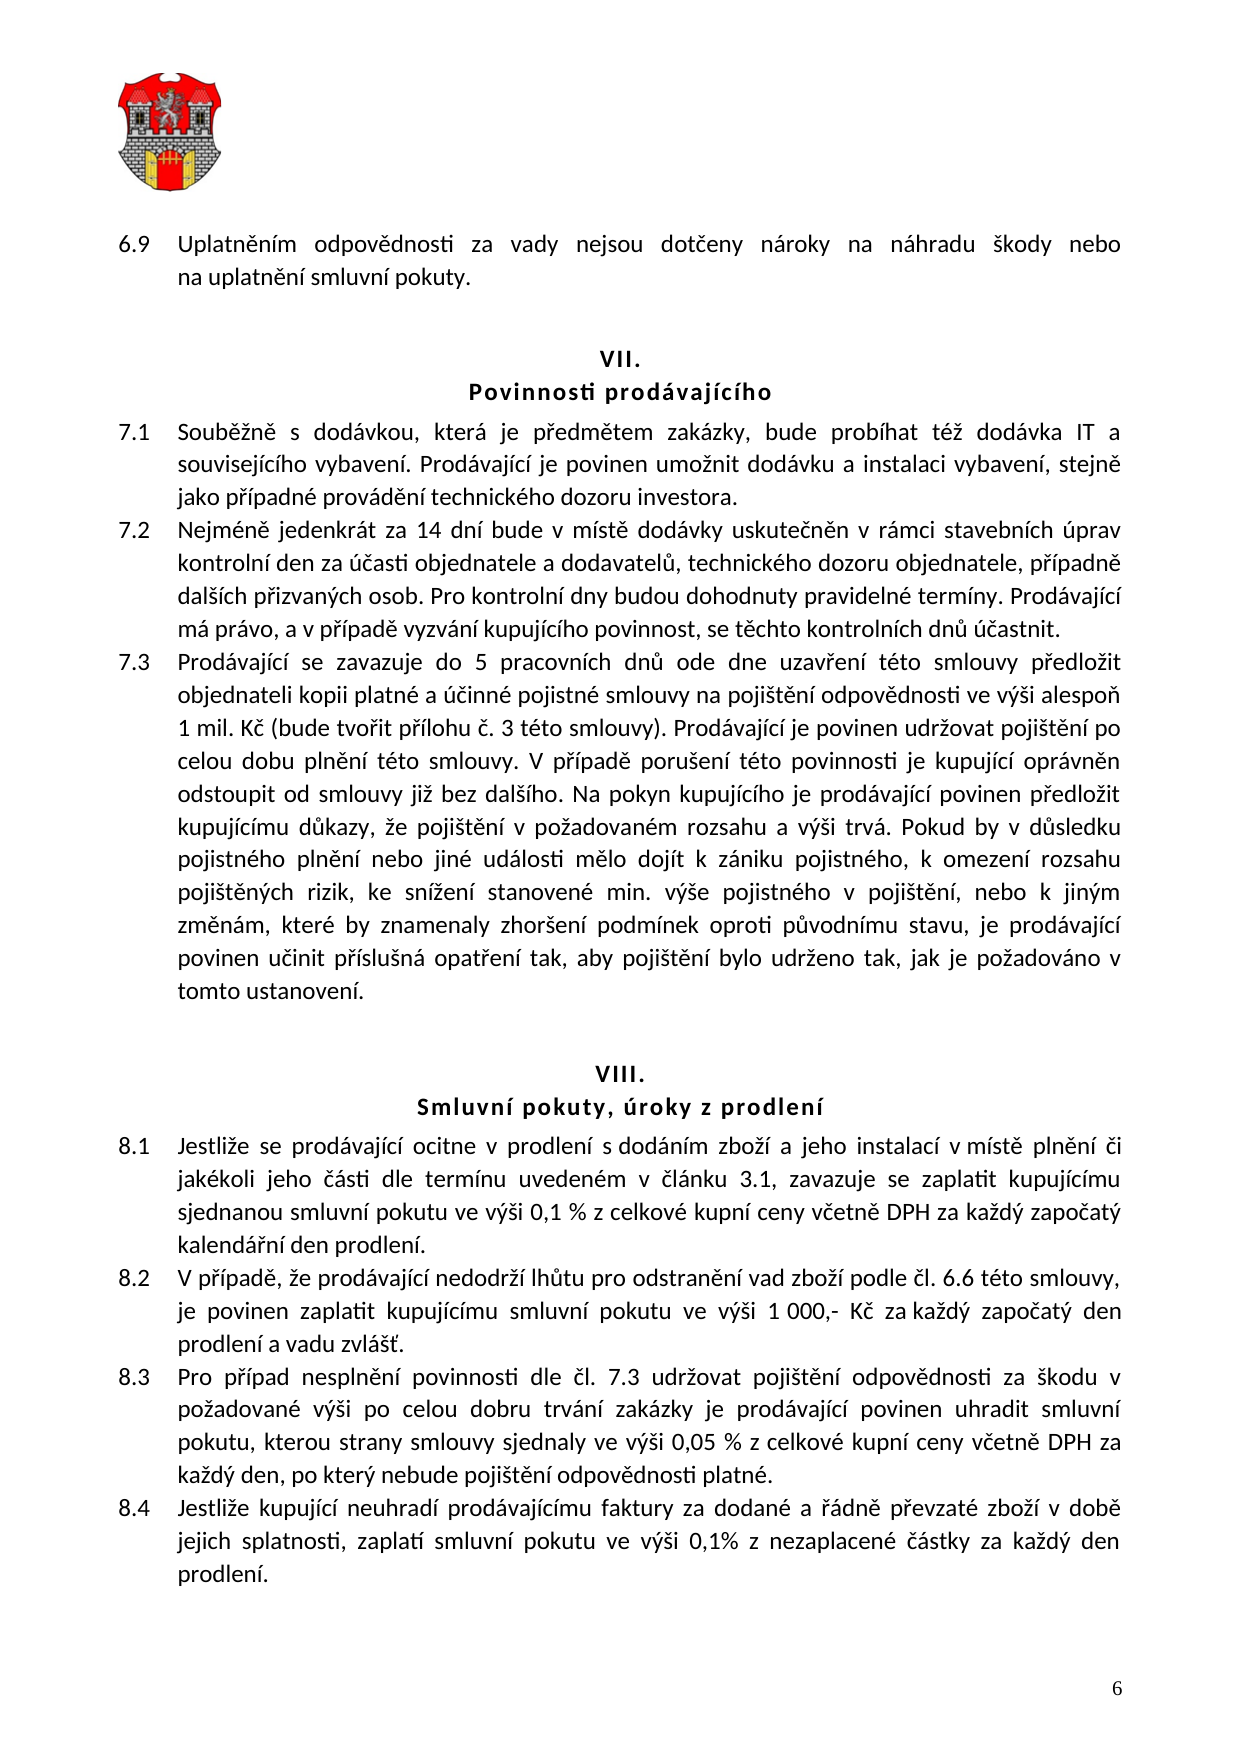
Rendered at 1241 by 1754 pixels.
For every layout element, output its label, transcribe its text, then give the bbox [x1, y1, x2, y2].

list 7.2 Nejméně jedenkrát za 14 dní bude v místě dodávky uskutečněn v rámci stavebních úprav kontrolní den za účasti objednatele a dodavatelů, technického dozoru objednatele, případně dalších přizvaných osob. Pro kontrolní dny budou dohodnuty pravidelné termíny. Prodávající má právo, a v případě vyzvání kupujícího povinnost, se těchto kontrolních dnů účastnit. [118, 514, 1122, 644]
picture [118, 73, 222, 192]
list 7.1 Souběžně s dodávkou, která je předmětem zakázky, bude probíhat též dodávka IT a souvisejícího vybavení. Prodávající je povinen umožnit dodávku a instalaci vybavení, stejně jako případné provádění technického dozoru investora. [118, 416, 1122, 512]
subtitle Smluvní pokuty, úroky z prodlení [118, 1091, 1122, 1122]
list 8.1 Jestliže se prodávající ocitne v prodlení s dodáním zboží a jeho instalací v místě plnění či jakékoli jeho části dle termínu uvedeném v článku 3.1, zavazuje se zaplatit kupujícímu sjednanou smluvní pokutu ve výši 0,1 % z celkové kupní ceny včetně DPH za každý započatý kalendářní den prodlení. [118, 1130, 1122, 1259]
list 8.4 Jestliže kupující neuhradí prodávajícímu faktury za dodané a řádně převzaté zboží v době jejich splatnosti, zaplatí smluvní pokutu ve výši 0,1% z nezaplacené částky za každý den prodlení. [118, 1492, 1122, 1589]
list 8.3 Pro případ nesplnění povinnosti dle čl. 7.3 udržovat pojištění odpovědnosti za škodu v požadované výši po celou dobru trvání zakázky je prodávající povinen uhradit smluvní pokutu, kterou strany smlouvy sjednaly ve výši 0,05 % z celkové kupní ceny včetně DPH za každý den, po který nebude pojištění odpovědnosti platné. [118, 1361, 1122, 1490]
subtitle VII. [118, 344, 1122, 374]
subtitle Povinnosti prodávajícího [118, 377, 1122, 407]
list 7.3 Prodávající se zavazuje do 5 pracovních dnů ode dne uzavření této smlouvy předložit objednateli kopii platné a účinné pojistné smlouvy na pojištění odpovědnosti ve výši alespoň 1 mil. Kč (bude tvořit přílohu č. 3 této smlouvy). Prodávající je povinen udržovat pojištění po celou dobu plnění této smlouvy. V případě porušení této povinnosti je kupující oprávněn odstoupit od smlouvy již bez dalšího. Na pokyn kupujícího je prodávající povinen předložit kupujícímu důkazy, že pojištění v požadovaném rozsahu a výši trvá. Pokud by v důsledku pojistného plnění nebo jiné události mělo dojít k zániku pojistného, k omezení rozsahu pojištěných rizik, ke snížení stanovené min. výše pojistného v pojištění, nebo k jiným změnám, které by znamenaly zhoršení podmínek oproti původnímu stavu, je prodávající povinen učinit příslušná opatření tak, aby pojištění bylo udrženo tak, jak je požadováno v tomto ustanovení. [118, 646, 1122, 1006]
list 8.2 V případě, že prodávající nedodrží lhůtu pro odstranění vad zboží podle čl. 6.6 této smlouvy, je povinen zaplatit kupujícímu smluvní pokutu ve výši 1 000,- Kč za každý započatý den prodlení a vadu zvlášť. [118, 1262, 1122, 1358]
list 6.9 Uplatněním odpovědnosti za vady nejsou dotčeny nároky na náhradu škody nebo na uplatnění smluvní pokuty. [118, 228, 1122, 291]
subtitle VIII. [118, 1058, 1122, 1089]
